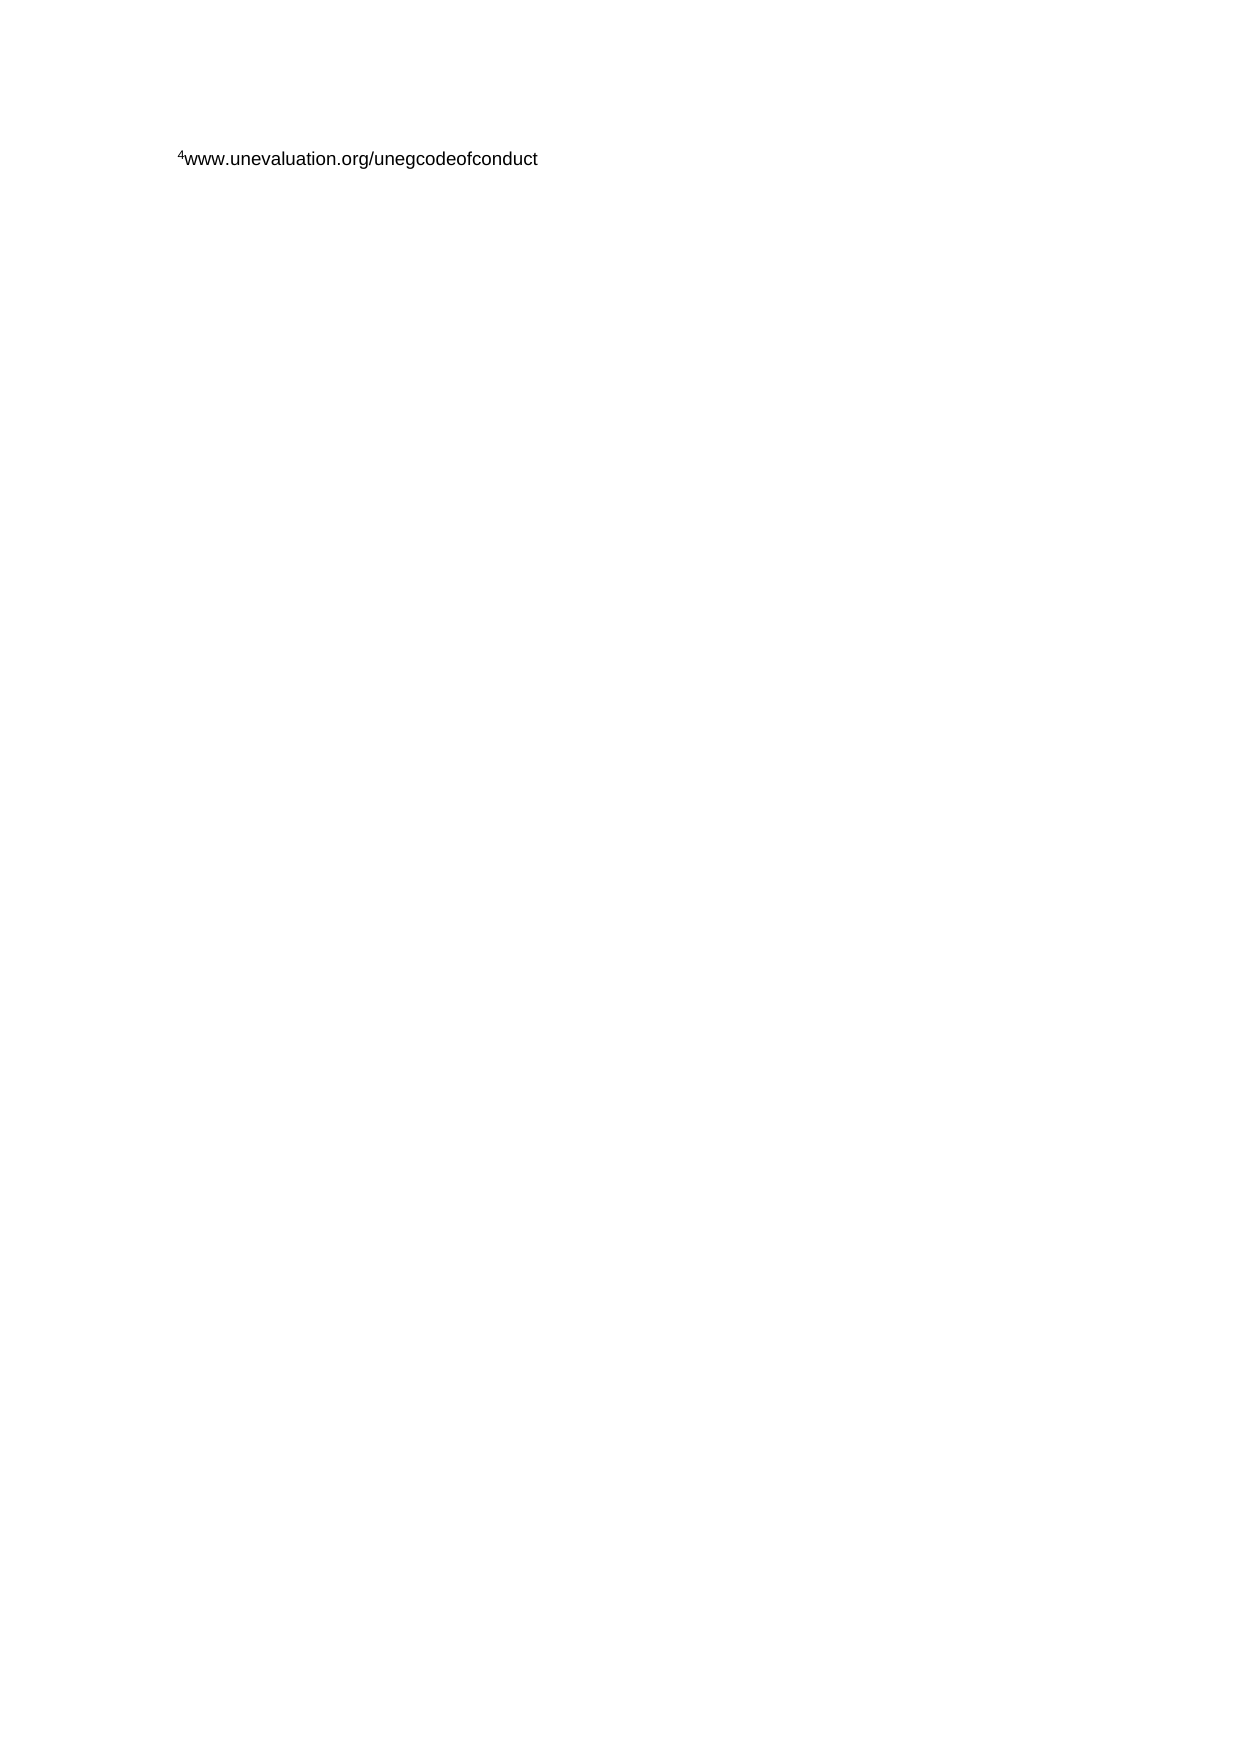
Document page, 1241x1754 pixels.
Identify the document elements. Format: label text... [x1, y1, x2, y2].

text 4www.unevaluation.org/unegcodeofconduct [177, 148, 1063, 169]
